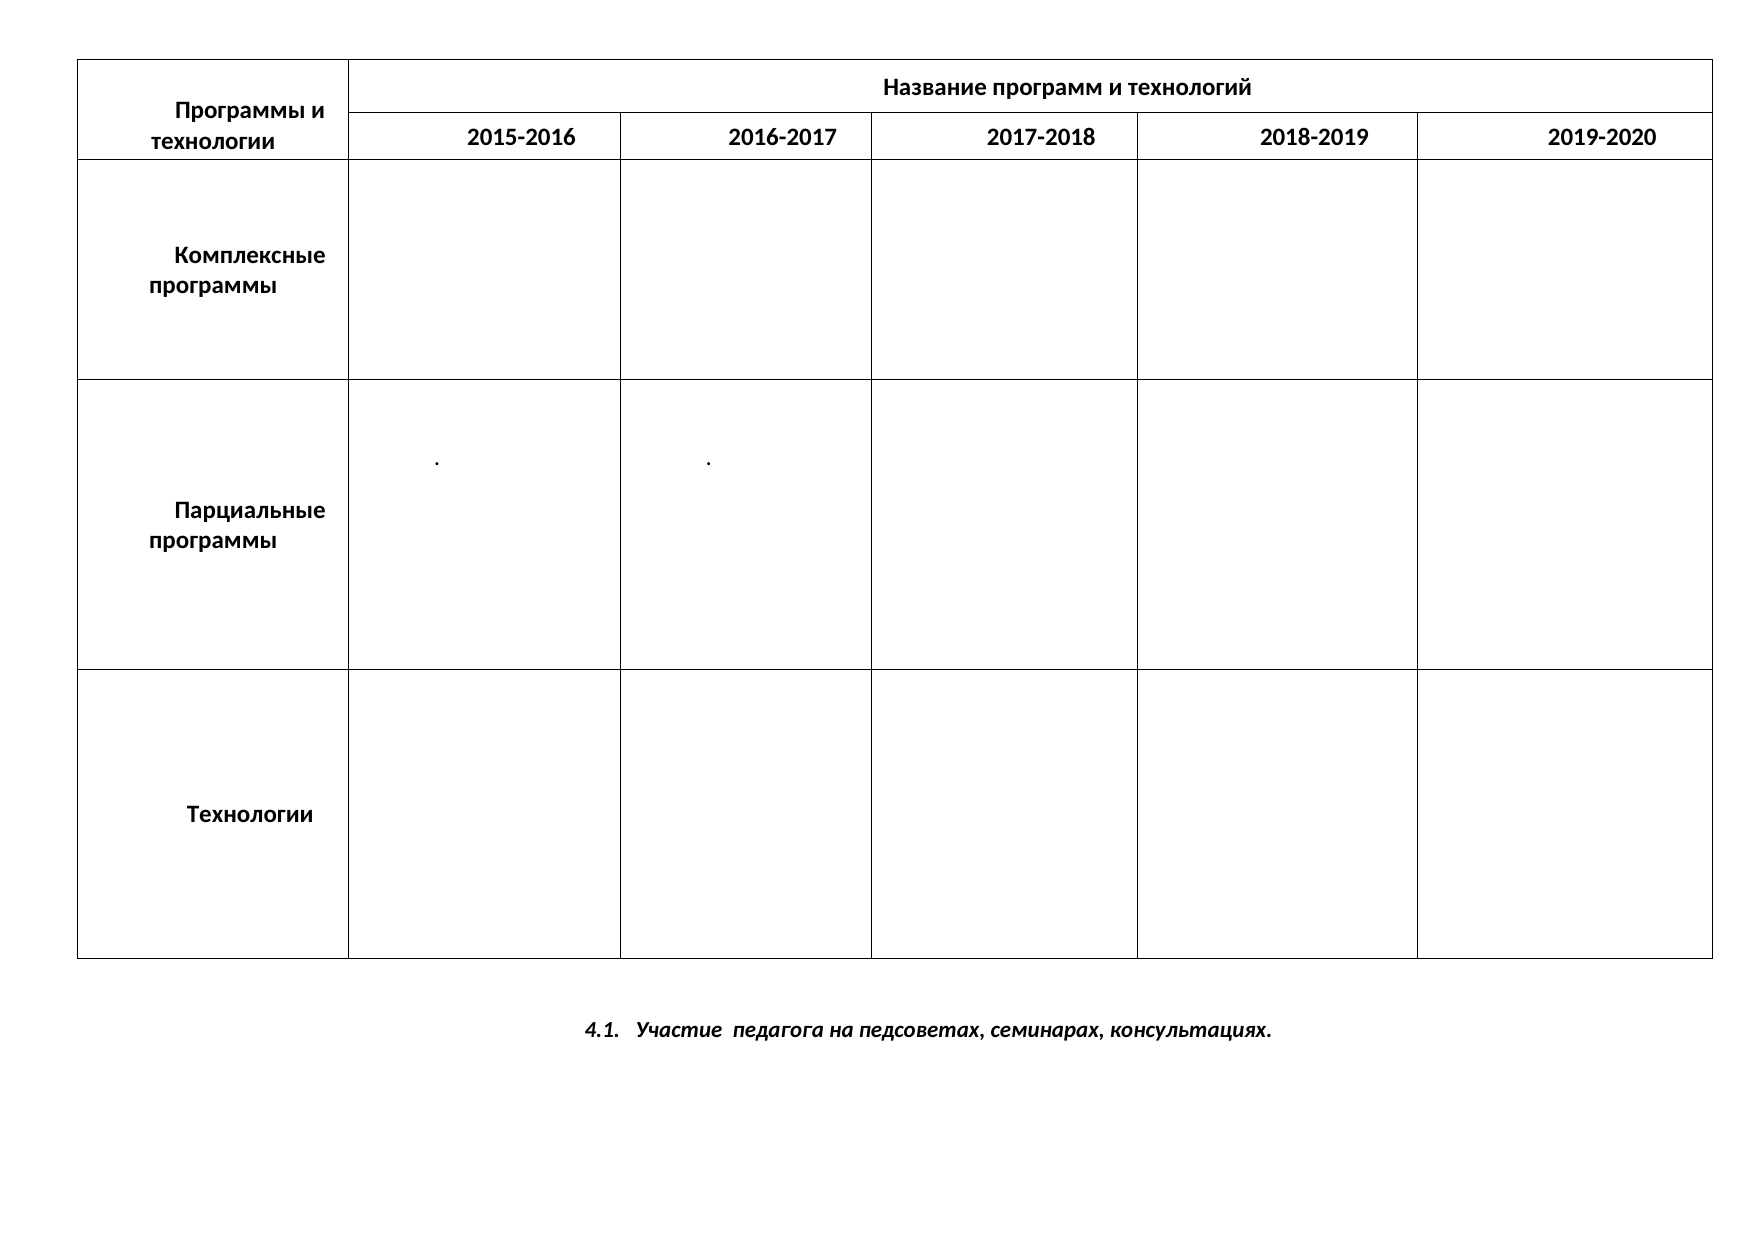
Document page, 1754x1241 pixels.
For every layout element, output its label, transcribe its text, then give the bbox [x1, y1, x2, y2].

table_cell [621, 160, 871, 379]
table_cell 2019-2020 [1418, 113, 1712, 159]
table_cell [1138, 160, 1417, 379]
table_cell . [349, 380, 620, 668]
table_cell [872, 160, 1137, 379]
table_cell [872, 380, 1137, 668]
table_cell Технологии [78, 670, 348, 958]
table_cell 2016-2017 [621, 113, 871, 159]
table_cell [1418, 380, 1712, 668]
text 4.1. Участие педагога на педсоветах, семинарах, консультациях. [89, 1015, 1695, 1071]
table_cell [621, 670, 871, 958]
table_cell [349, 160, 620, 379]
table_cell . [621, 380, 871, 668]
table_cell 2017-2018 [872, 113, 1137, 159]
table_header Название программ и технологий [349, 60, 1712, 112]
table_cell [1418, 670, 1712, 958]
table_cell Комплексные программы [78, 160, 348, 379]
table_cell [1138, 670, 1417, 958]
table_cell [1138, 380, 1417, 668]
table_cell [872, 670, 1137, 958]
table_header Программы и технологии [78, 60, 348, 159]
table_cell [349, 670, 620, 958]
table_cell 2018-2019 [1138, 113, 1417, 159]
table_cell Парциальные программы [78, 380, 348, 668]
table_cell [1418, 160, 1712, 379]
table_cell 2015-2016 [349, 113, 620, 159]
